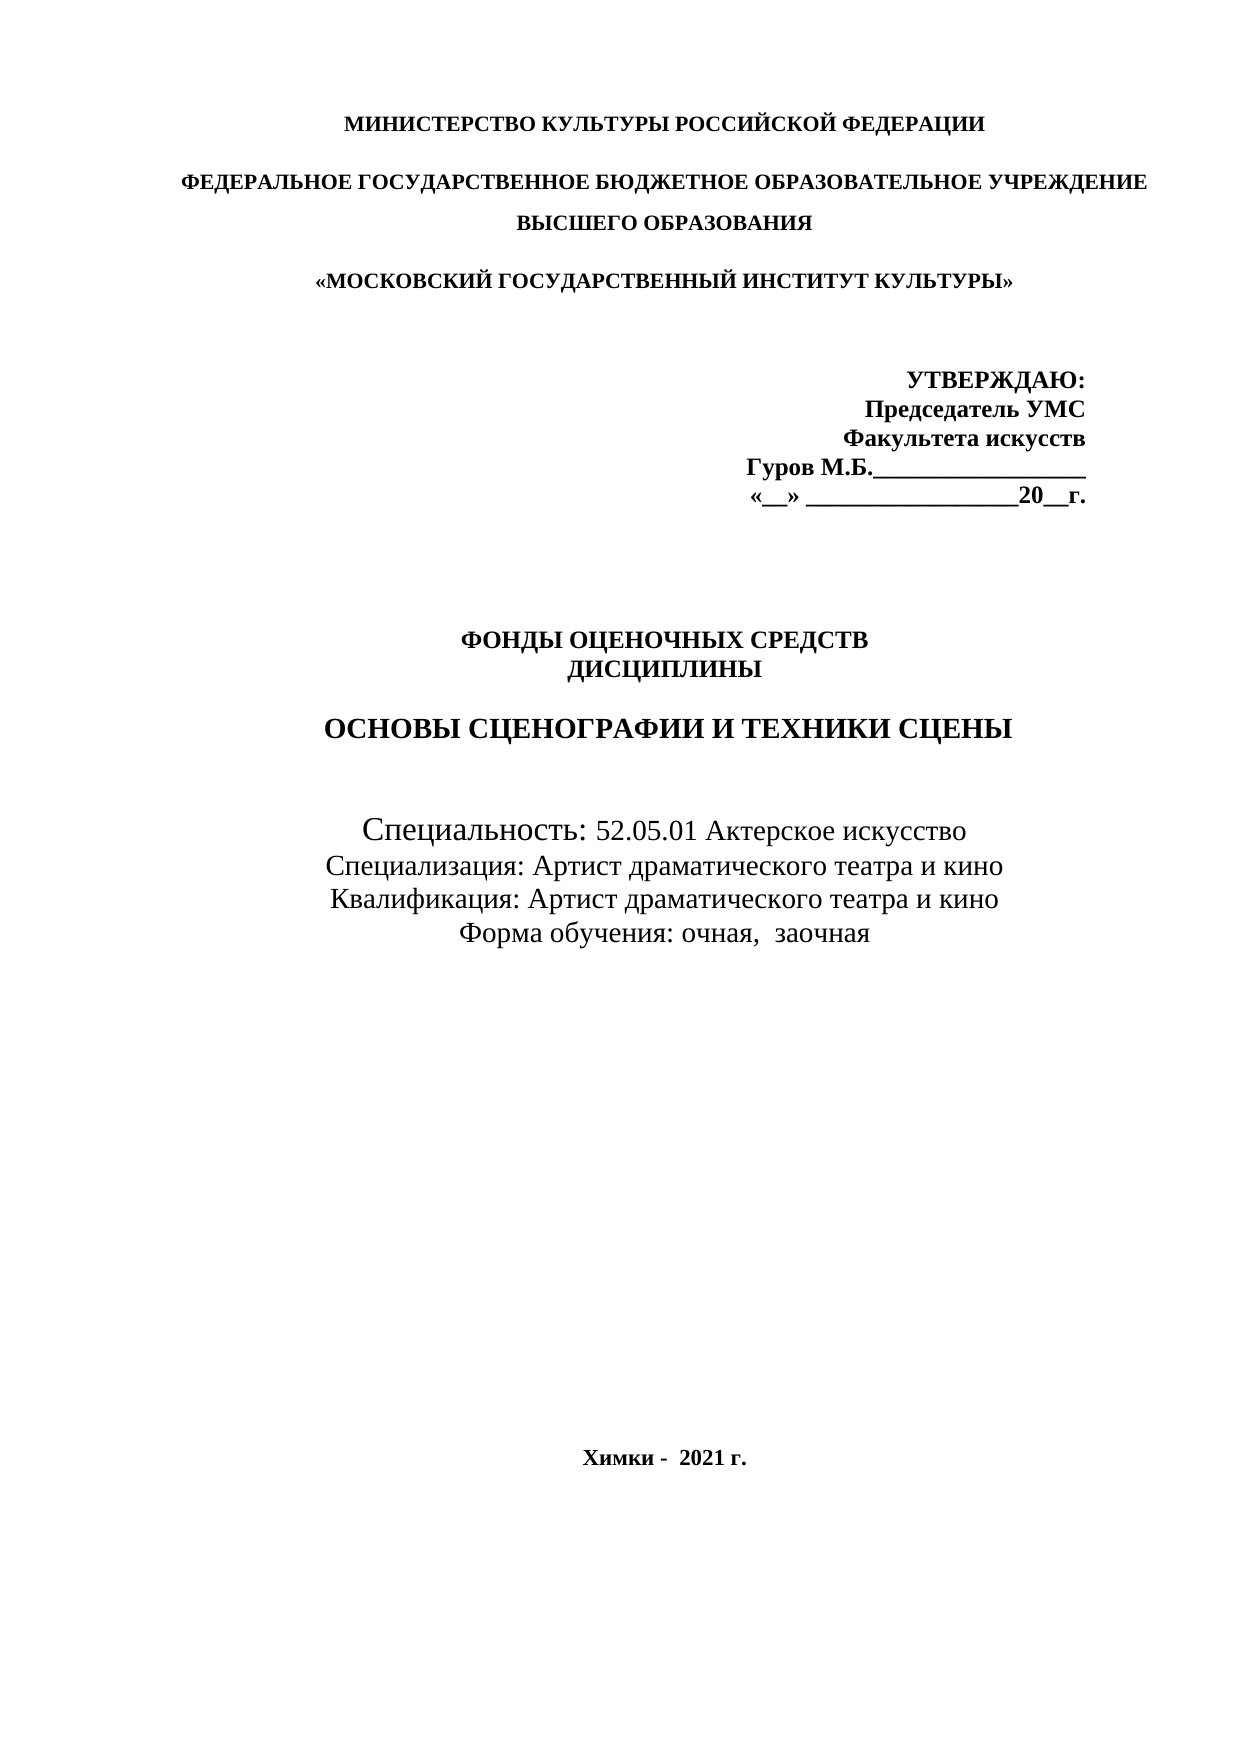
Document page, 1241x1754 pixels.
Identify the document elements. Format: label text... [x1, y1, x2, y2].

text МИНИСТЕРСТВО КУЛЬТУРЫ РОССИЙСКОЙ ФЕДЕРАЦИИ [181, 111, 1149, 136]
title ОСНОВЫ СЦЕНОГРАФИИ И ТЕХНИКИ СЦЕНЫ [177, 712, 1159, 745]
text ФОНДЫ ОЦЕНОЧНЫХ СРЕДСТВ ДИСЦИПЛИНЫ [459, 626, 870, 683]
text «МОСКОВСКИЙ ГОСУДАРСТВЕННЫЙ ИНСТИТУТ КУЛЬТУРЫ» [180, 268, 1148, 293]
text ФЕДЕРАЛЬНОЕ ГОСУДАРСТВЕННОЕ БЮДЖЕТНОЕ ОБРАЗОВАТЕЛЬНОЕ УЧРЕЖДЕНИЕ ВЫСШЕГО ОБРАЗОВАНИЯ [181, 169, 1148, 236]
text Специализация: Артист драматического театра и кино Квалификация: Артист драматического театра и кино Форма обучения: очная, заочная [325, 848, 1004, 948]
text Специальность: 52.05.01 Актерское искусство [180, 809, 1148, 848]
text Химки - 2021 г. [181, 1444, 1148, 1471]
table_header УТВЕРЖДАЮ: Председатель УМС Факультета искусств Гуров М.Б._________________ «__» _________________20__г. [654, 366, 1097, 509]
